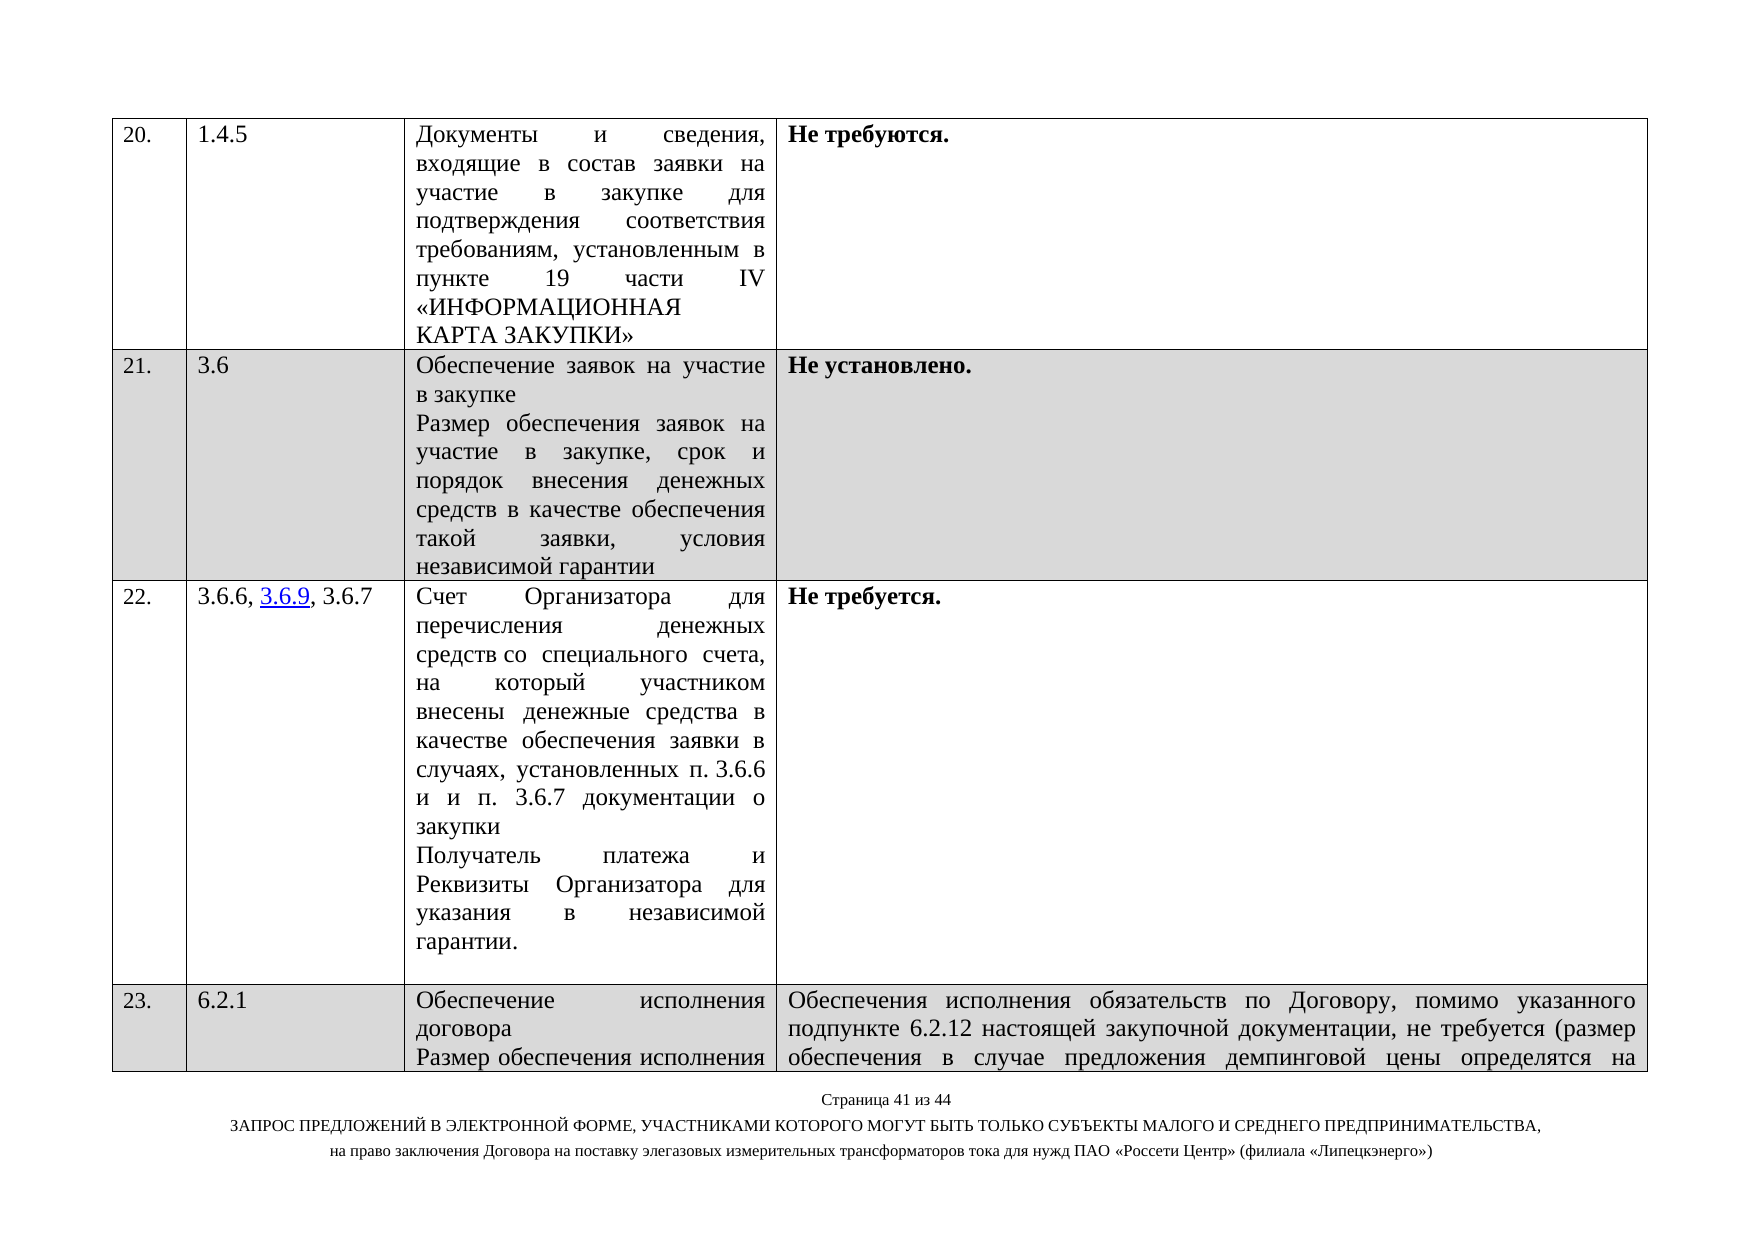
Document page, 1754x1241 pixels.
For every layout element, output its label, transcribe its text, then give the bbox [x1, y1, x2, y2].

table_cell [777, 985, 1647, 1071]
table_cell Не установлено. [777, 350, 1647, 580]
table_cell Документы и сведения, входящие в состав заявки на участие в закупке для подтверждения соответствия требованиям, установленным в пункте 19 части IV «ИНФОРМАЦИОННАЯ КАРТА ЗАКУПКИ» [405, 119, 776, 349]
table_cell 1.4.5 [187, 119, 404, 349]
table_cell Не требуются. [777, 119, 1647, 349]
table_cell Не требуется. [777, 581, 1647, 984]
table_cell [113, 119, 186, 349]
table_cell 3.6.6, 3.6.9, 3.6.7 [187, 581, 404, 984]
table_cell [113, 581, 186, 984]
table_cell Счет Организатора для перечисления денежных средств со специального счета, на который участником внесены денежные средства в качестве обеспечения заявки в случаях, установленных п. 3.6.6 и и п. 3.6.7 документации о закупки Получатель платежа и Реквизиты Организатора для указания в независимой гарантии. [405, 581, 776, 984]
table_cell 3.6 [187, 350, 404, 580]
table_cell 6.2.1 [187, 985, 404, 1071]
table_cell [405, 985, 776, 1071]
table_cell Обеспечение заявок на участие в закупке Размер обеспечения заявок на участие в закупке, срок и порядок внесения денежных средств в качестве обеспечения такой заявки, условия независимой гарантии [405, 350, 776, 580]
table_cell [113, 985, 186, 1071]
table_cell [113, 350, 186, 580]
